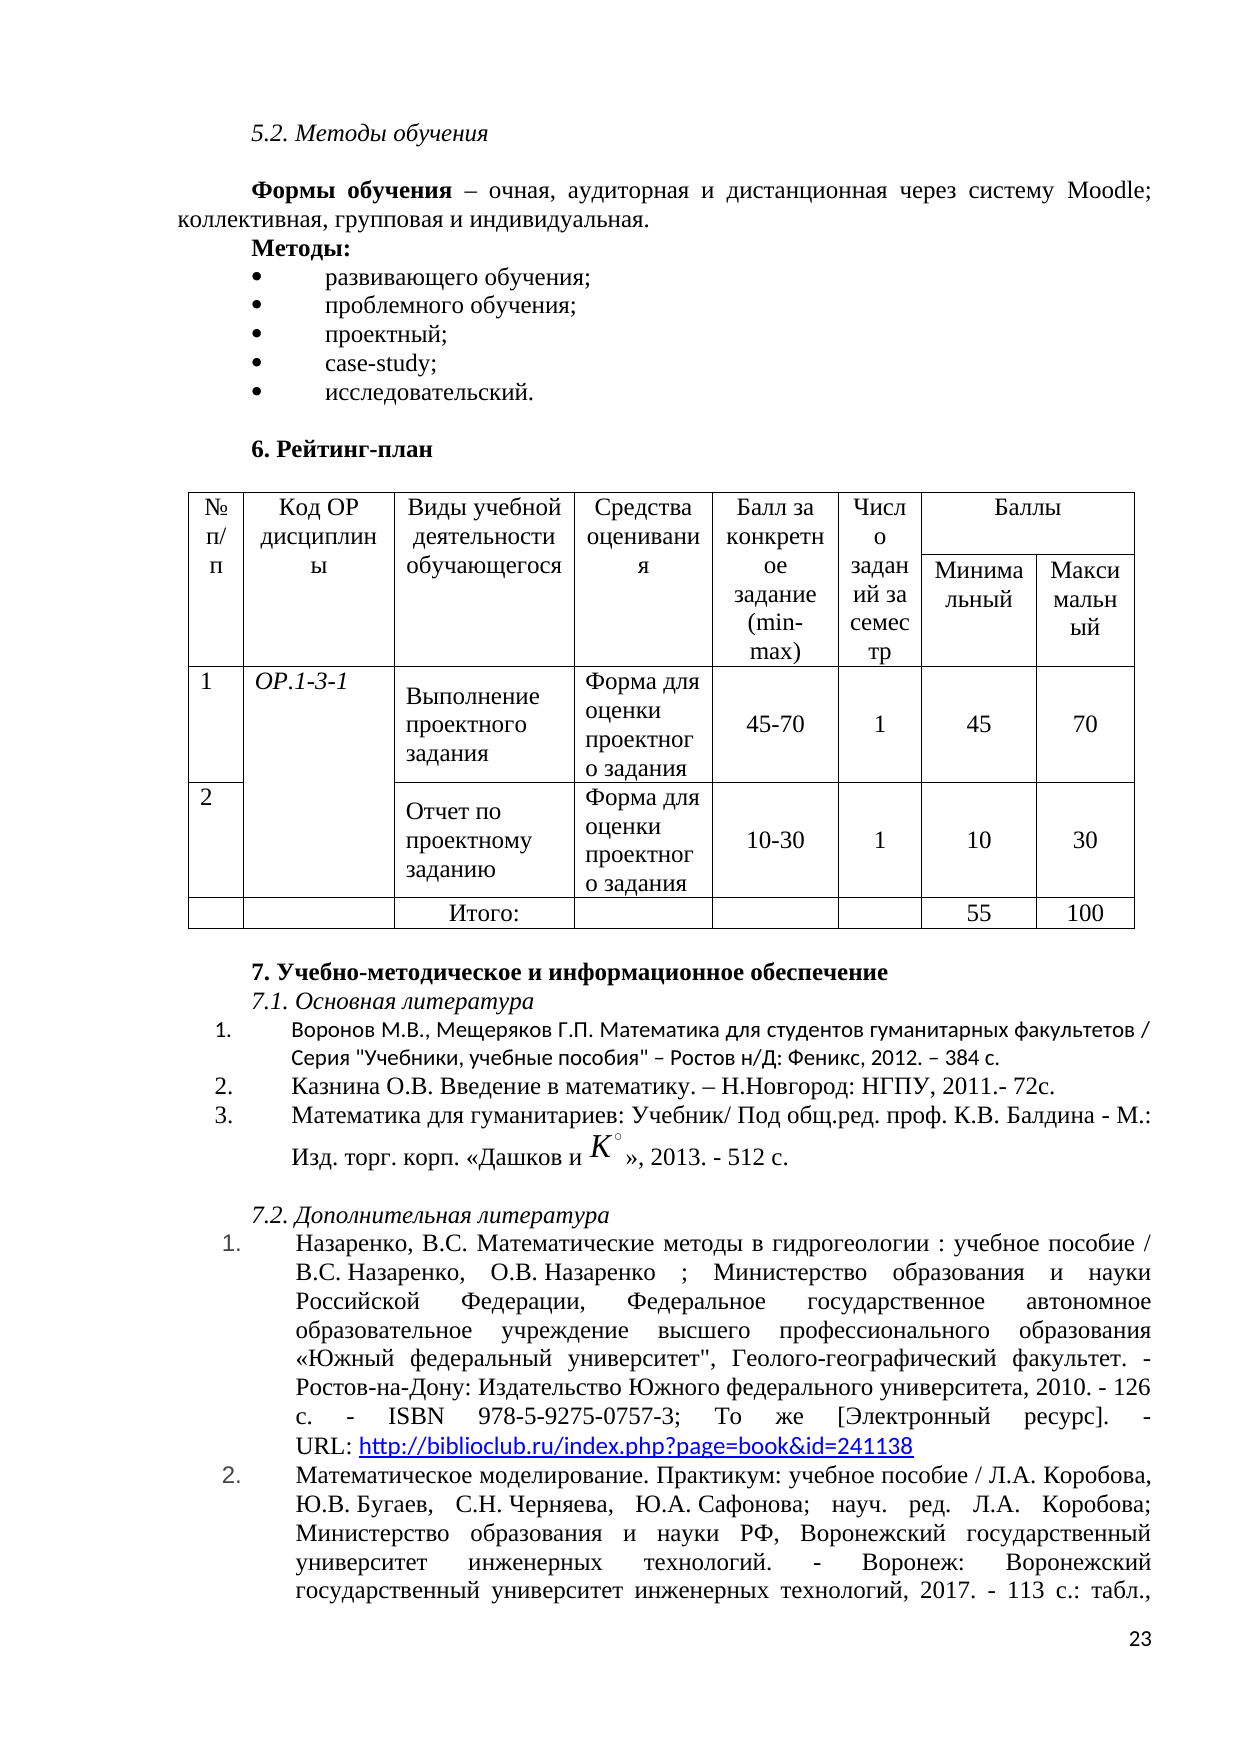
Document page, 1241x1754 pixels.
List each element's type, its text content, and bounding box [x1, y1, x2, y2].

table_header Число заданий за семестр [839, 493, 921, 666]
table_cell Минимальный [922, 555, 1036, 666]
text 6. Рейтинг-план [177, 434, 1152, 463]
table_header Виды учебной деятельности обучающегося [395, 493, 574, 666]
table_cell [189, 898, 243, 928]
table_cell 55 [922, 898, 1036, 928]
table_cell 1 [839, 667, 921, 781]
table_cell 10-30 [713, 783, 838, 897]
list развивающего обучения; [177, 262, 1152, 291]
text Формы обучения – очная, аудиторная и дистанционная через систему Moodle; коллективная, групповая и индивидуальная. [177, 176, 1152, 233]
list Воронов М.В., Мещеряков Г.П. Математика для студентов гуманитарных факультетов / Серия "Учебники, учебные пособия" – Ростов н/Д: Феникс, 2012. – 384 с. [214, 1015, 1152, 1071]
table_cell [713, 898, 838, 928]
table_cell Форма для оценки проектного задания [575, 667, 712, 781]
text 5.2. Методы обучения [177, 118, 1152, 147]
list case-study; [177, 348, 1152, 377]
table_cell ОР.1-3-1 [244, 667, 394, 897]
table_cell 45-70 [713, 667, 838, 781]
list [222, 1460, 1152, 1604]
table_cell 30 [1037, 783, 1134, 897]
list проблемного обучения; [177, 291, 1152, 319]
table_cell [244, 898, 394, 928]
table_cell [575, 898, 712, 928]
list проектный; [177, 319, 1152, 348]
table_cell 45 [922, 667, 1036, 781]
list Казнина О.В. Введение в математику. – Н.Новгород: НГПУ, 2011.- 72с. [214, 1071, 1152, 1100]
table_cell 1 [839, 783, 921, 897]
text 7.1. Основная литература [177, 986, 1152, 1015]
list Назаренко, В.С. Математические методы в гидрогеологии : учебное пособие / В.С. Назаренко, О.В. Назаренко ; Министерство образования и науки Российской Федерации, Федеральное государственное автономное образовательное учреждение высшего профессионального образования «Южный федеральный университет", Геолого-географический факультет. - Ростов-на-Дону: Издательство Южного федерального университета, 2010. - 126 с. - ISBN 978-5-9275-0757-3; То же [Электронный ресурс]. - URL: http://biblioclub.ru/index.php?page=book&id=241138 [222, 1228, 1152, 1460]
table_header Баллы [922, 493, 1134, 554]
text 7.2. Дополнительная литература [177, 1200, 1152, 1228]
table_cell Итого: [395, 898, 574, 928]
table_cell 100 [1037, 898, 1134, 928]
text 7. Учебно-методическое и информационное обеспечение [177, 957, 1152, 986]
table_cell Форма для оценки проектного задания [575, 783, 712, 897]
table_header Балл за конкретное задание (min-max) [713, 493, 838, 666]
table_cell 1 [189, 667, 243, 781]
table_cell Максимальный [1037, 555, 1134, 666]
table_cell 10 [922, 783, 1036, 897]
list Математика для гуманитариев: Учебник/ Под общ.ред. проф. К.В. Балдина - М.: Изд. торг. корп. «Дашков и », 2013. - 512 с. [214, 1100, 1152, 1171]
text Методы: [177, 233, 1152, 262]
table_cell 70 [1037, 667, 1134, 781]
table_header № п/п [189, 493, 243, 666]
table_cell [839, 898, 921, 928]
table_header Средства оценивания [575, 493, 712, 666]
table_cell Отчет по проектному заданию [395, 783, 574, 897]
table_cell Выполнение проектного задания [395, 667, 574, 781]
table_header Код ОР дисциплины [244, 493, 394, 666]
table_cell 2 [189, 783, 243, 897]
list исследовательский. [177, 377, 1152, 406]
